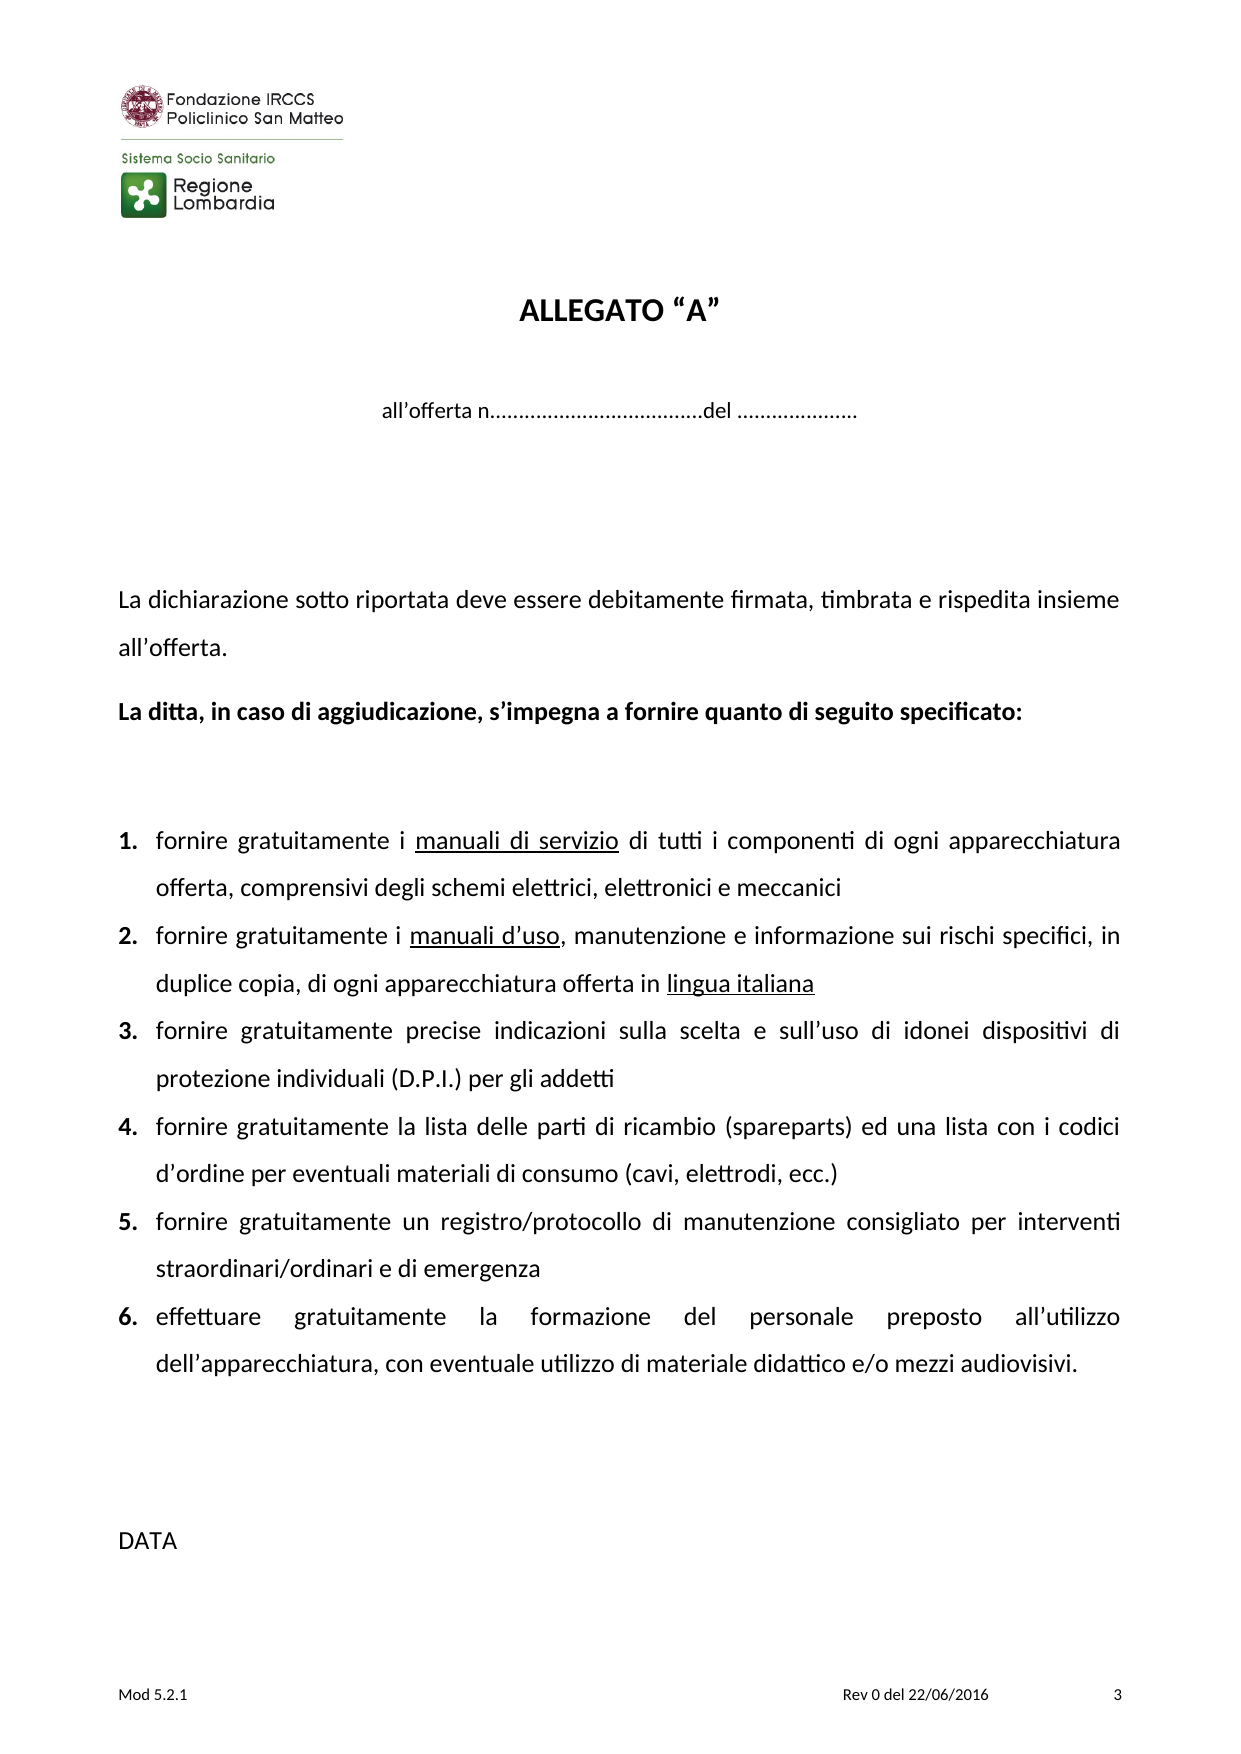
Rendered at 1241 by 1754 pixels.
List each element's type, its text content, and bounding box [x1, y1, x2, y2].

text La ditta, in caso di aggiudicazione, s’impegna a fornire quanto di seguito specificato: [118, 695, 1122, 727]
text La dichiarazione sotto riportata deve essere debitamente firmata, timbrata e rispedita insieme all’offerta. [118, 583, 1122, 663]
list effettuare gratuitamente la formazione del personale preposto all’utilizzo dell’apparecchiatura, con eventuale utilizzo di materiale didattico e/o mezzi audiovisivi. [118, 1300, 1122, 1379]
picture [118, 73, 345, 233]
list fornire gratuitamente un registro/protocollo di manutenzione consigliato per interventi straordinari/ordinari e di emergenza [118, 1205, 1122, 1284]
text ALLEGATO “A” [118, 288, 1122, 329]
list fornire gratuitamente la lista delle parti di ricambio (spareparts) ed una lista con i codici d’ordine per eventuali materiali di consumo (cavi, elettrodi, ecc.) [118, 1109, 1122, 1189]
list fornire gratuitamente i manuali d’uso, manutenzione e informazione sui rischi specifici, in duplice copia, di ogni apparecchiatura offerta in lingua italiana [118, 919, 1122, 998]
list fornire gratuitamente i manuali di servizio di tutti i componenti di ogni apparecchiatura offerta, comprensivi degli schemi elettrici, elettronici e meccanici [118, 824, 1122, 903]
list fornire gratuitamente precise indicazioni sulla scelta e sull’uso di idonei dispositivi di protezione individuali (D.P.I.) per gli addetti [118, 1014, 1122, 1094]
text all’offerta n.....................................del ..................... [118, 396, 1122, 424]
text DATA [118, 1524, 1122, 1556]
